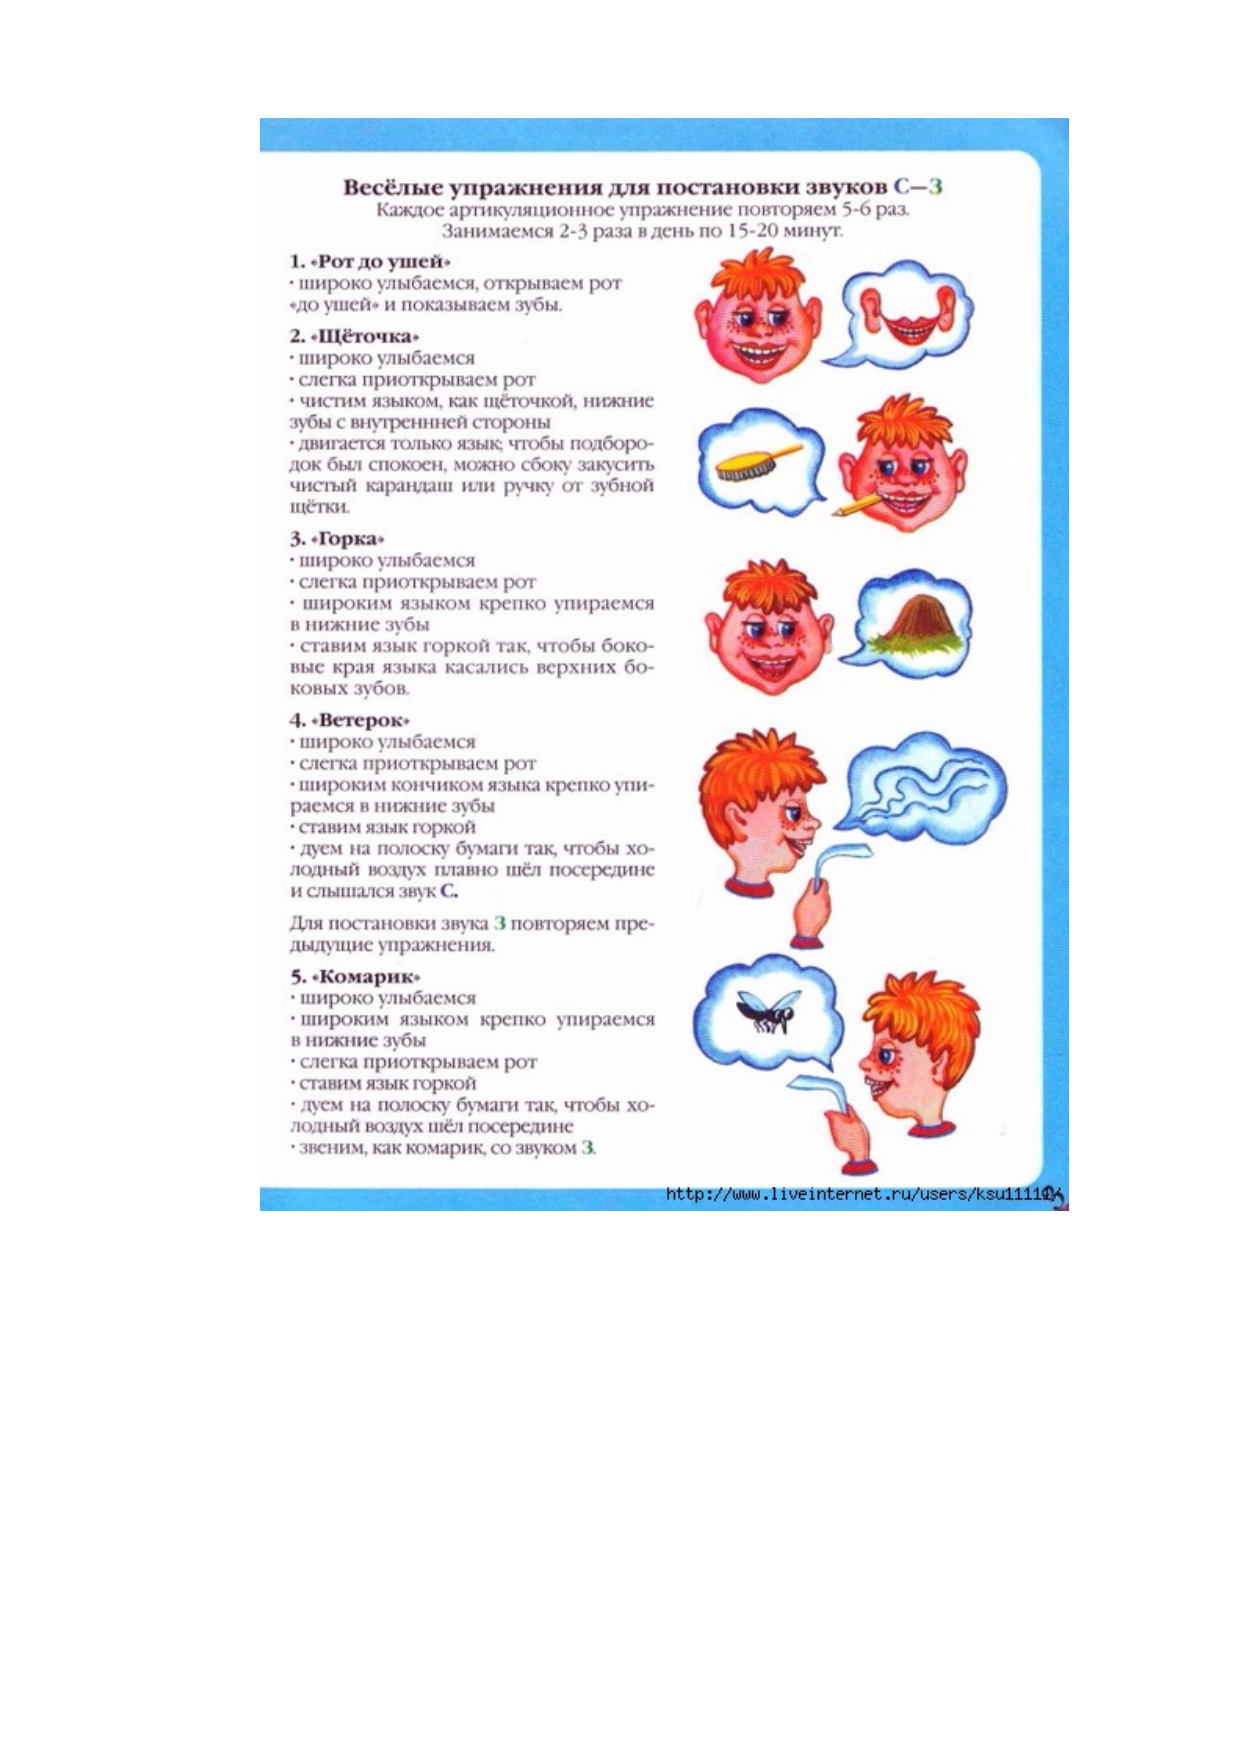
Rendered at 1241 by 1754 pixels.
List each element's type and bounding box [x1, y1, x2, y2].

picture [259, 118, 1070, 1211]
